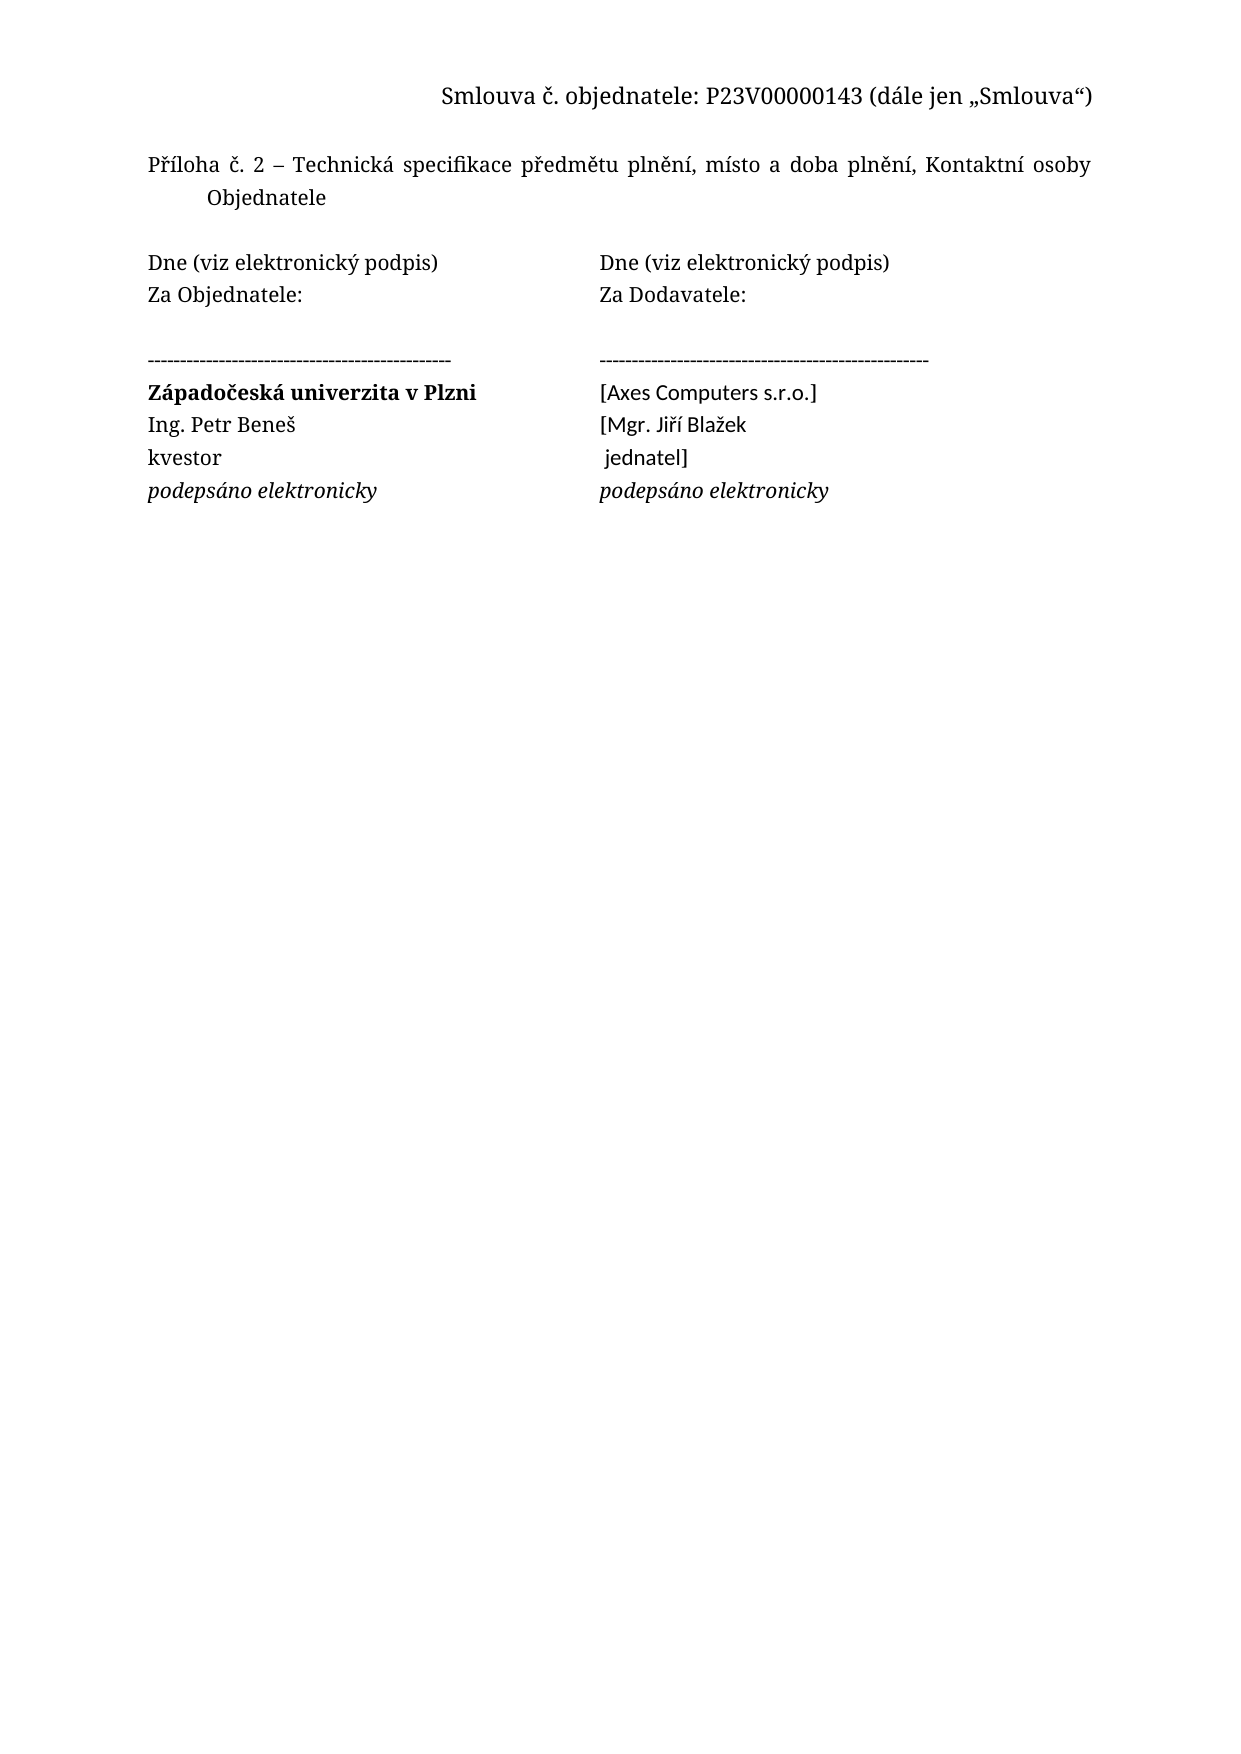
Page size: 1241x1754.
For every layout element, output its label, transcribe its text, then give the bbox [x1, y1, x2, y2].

text Příloha č. 2 – Technická specifikace předmětu plnění, místo a doba plnění, Kontaktní osoby Objednatele [148, 150, 1093, 211]
table_header Dne (viz elektronický podpis) Za Objednatele: ----------------------------------------------- Západočeská univerzita v Plzni Ing. Petr Beneš kvestor podepsáno elektronicky [136, 248, 588, 508]
table_header Dne (viz elektronický podpis) Za Dodavatele: --------------------------------------------------- [Axes Computers s.r.o.] [Mgr. Jiří Blažek jednatel] podepsáno elektronicky [588, 248, 1040, 508]
